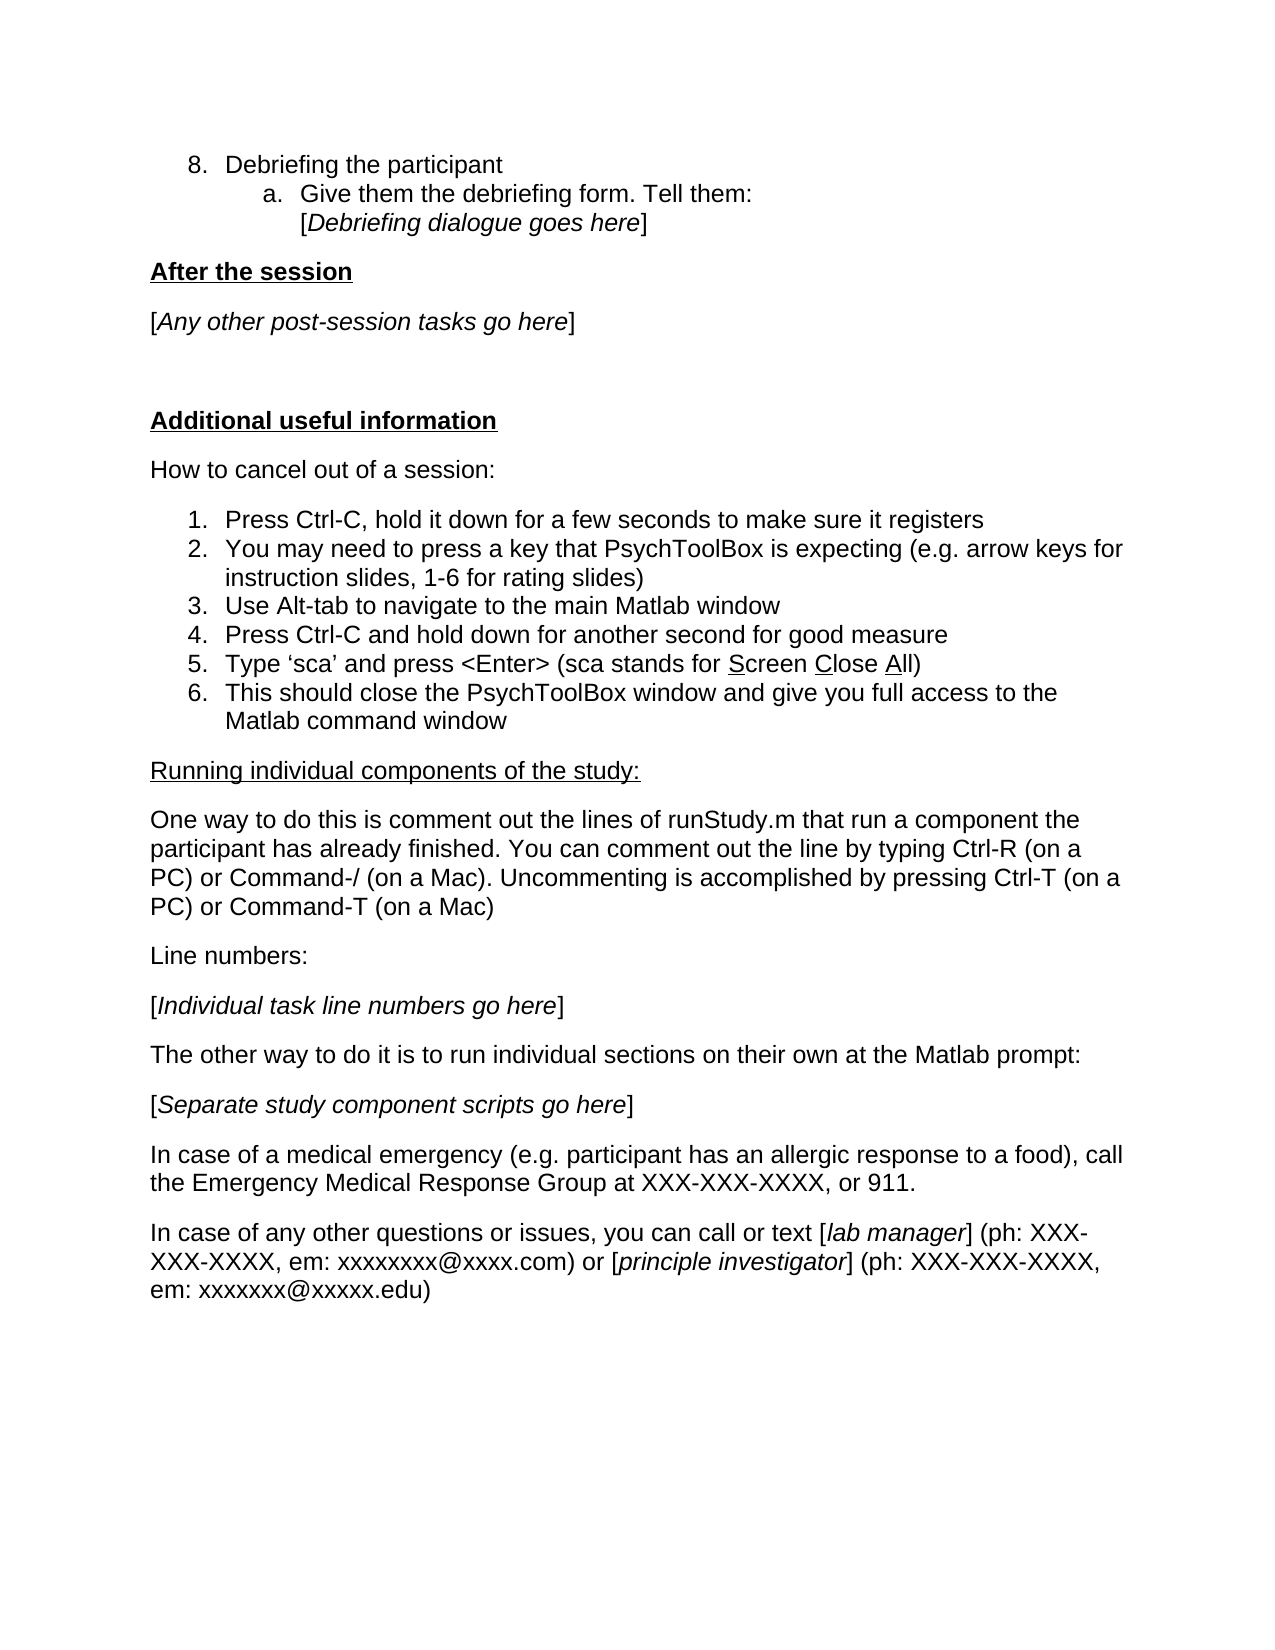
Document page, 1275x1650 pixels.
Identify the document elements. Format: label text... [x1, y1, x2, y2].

text In case of any other questions or issues, you can call or text [lab manager] (ph: XXX-XXX-XXXX, em: xxxxxxxx@xxxx.com) or [principle investigator] (ph: XXX-XXX-XXXX, em: xxxxxxx@xxxxx.edu) [150, 1218, 1125, 1304]
text How to cancel out of a session: [150, 455, 1125, 484]
text Additional useful information [150, 406, 1125, 434]
list This should close the PsychToolBox window and give you full access to the Matlab command window [187, 677, 1125, 735]
list Press Ctrl-C and hold down for another second for good measure [187, 620, 1125, 649]
text In case of a medical emergency (e.g. participant has an allergic response to a food), call the Emergency Medical Response Group at XXX-XXX-XXXX, or 911. [150, 1139, 1125, 1197]
text One way to do this is comment out the lines of runStudy.m that run a component the participant has already finished. You can comment out the line by typing Ctrl-R (on a PC) or Command-/ (on a Mac). Uncommenting is accomplished by pressing Ctrl-T (on a PC) or Command-T (on a Mac) [150, 805, 1125, 920]
list [Debriefing dialogue goes here] [300, 207, 1125, 236]
list Debriefing the participant [187, 150, 1125, 179]
text Line numbers: [150, 941, 1125, 970]
text [Individual task line numbers go here] [150, 991, 1125, 1019]
text After the session [150, 257, 1125, 286]
list Give them the debriefing form. Tell them: [262, 179, 1125, 207]
text [Any other post-session tasks go here] [150, 307, 1125, 335]
list Press Ctrl-C, hold it down for a few seconds to make sure it registers [187, 505, 1125, 534]
text Running individual components of the study: [150, 756, 1125, 784]
text [Separate study component scripts go here] [150, 1090, 1125, 1119]
list Type ‘sca’ and press <Enter> (sca stands for Screen Close All) [187, 649, 1125, 677]
text The other way to do it is to run individual sections on their own at the Matlab prompt: [150, 1040, 1125, 1069]
list Use Alt-tab to navigate to the main Matlab window [187, 591, 1125, 620]
list You may need to press a key that PsychToolBox is expecting (e.g. arrow keys for instruction slides, 1-6 for rating slides) [187, 534, 1125, 591]
